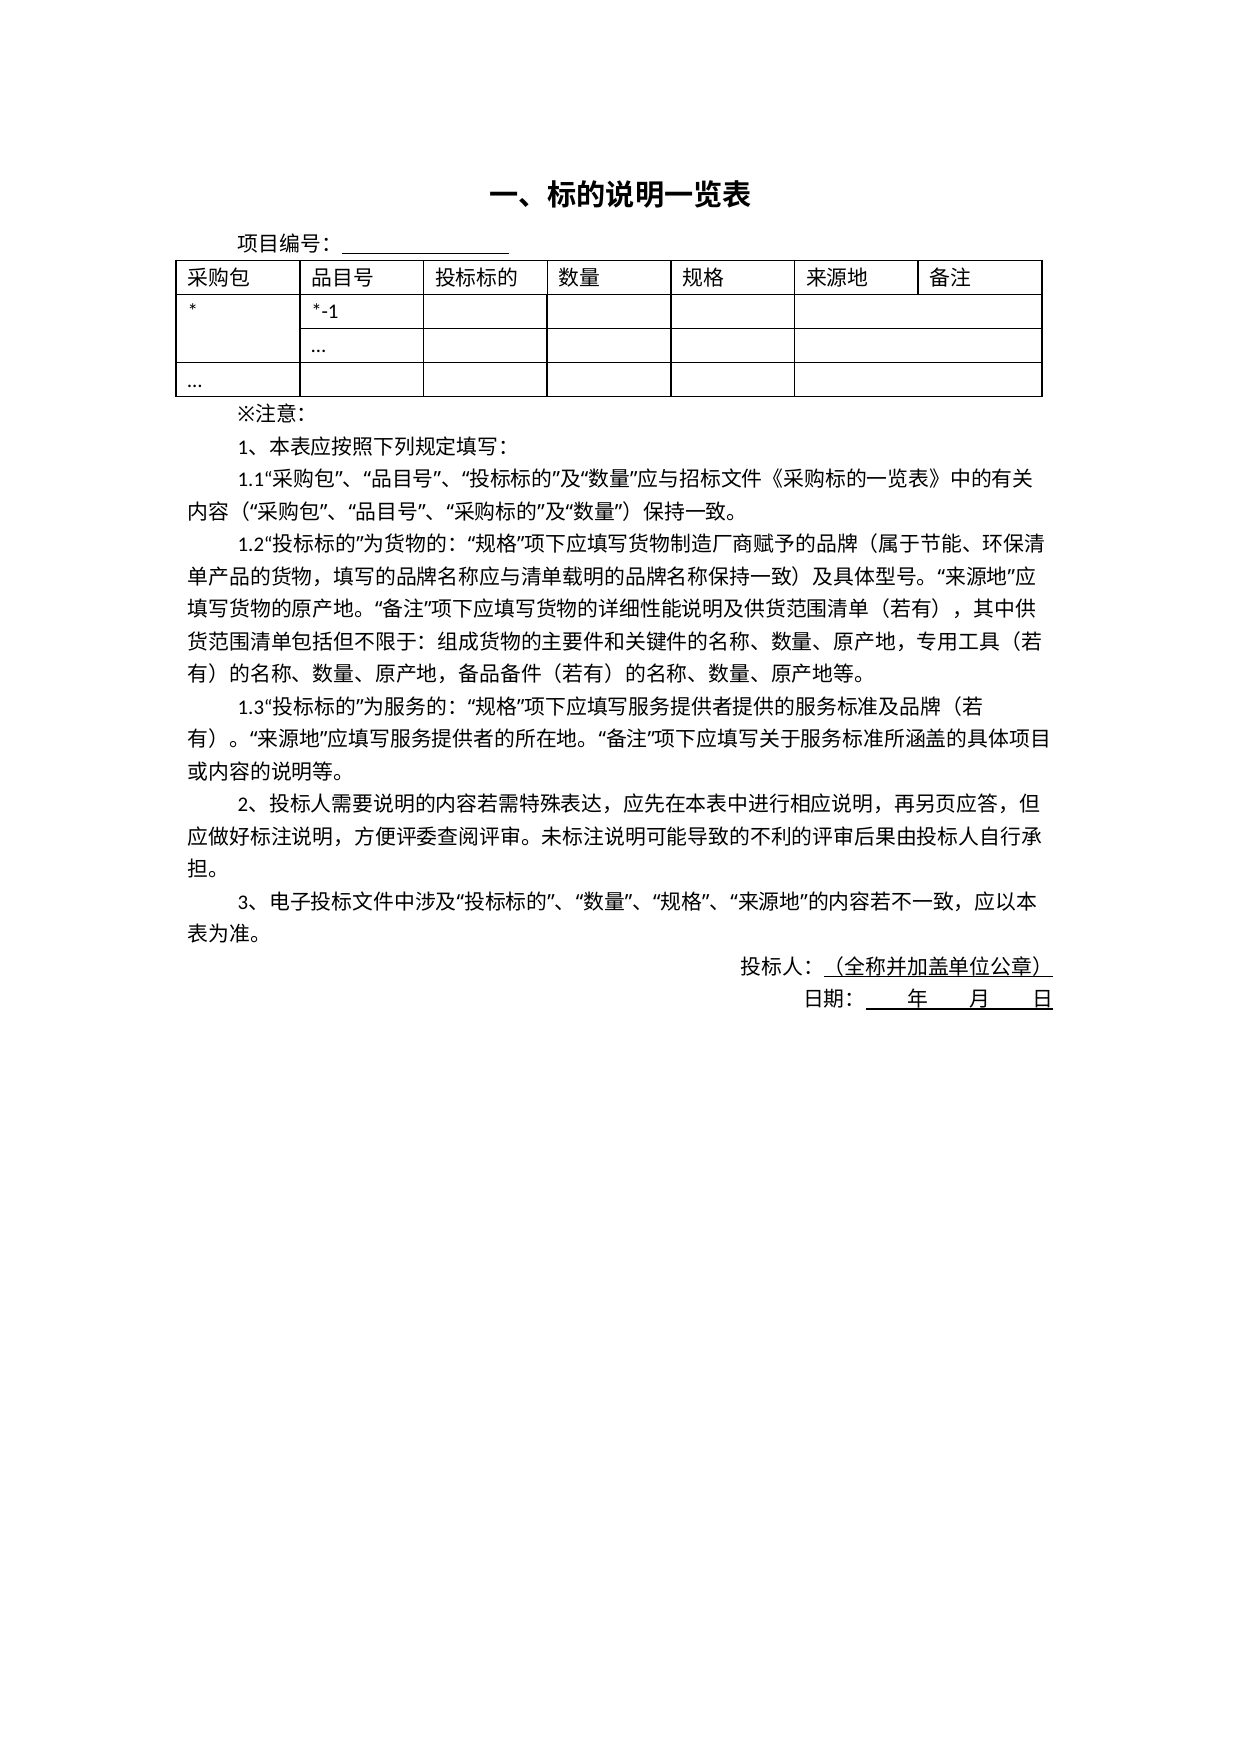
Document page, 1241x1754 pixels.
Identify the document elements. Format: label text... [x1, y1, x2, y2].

table_cell [672, 329, 794, 362]
table_cell [424, 363, 546, 396]
table_cell [795, 295, 1041, 328]
table_cell … [177, 363, 299, 396]
table_cell * [177, 295, 299, 362]
text 1.3“投标标的”为服务的：“规格”项下应填写服务提供者提供的服务标准及品牌（若有）。“来源地”应填写服务提供者的所在地。“备注”项下应填写关于服务标准所涵盖的具体项目或内容的说明等。 [187, 690, 1053, 787]
table_header 品目号 [301, 261, 423, 293]
table_cell [548, 363, 670, 396]
text ※注意： [187, 397, 1053, 430]
table_header 数量 [548, 261, 670, 293]
table_cell [548, 329, 670, 362]
table_cell [795, 363, 1041, 396]
text 一、标的说明一览表 [187, 162, 1053, 227]
table_cell [424, 329, 546, 362]
table_cell [672, 295, 794, 328]
table_cell *-1 [301, 295, 423, 328]
table_header 采购包 [177, 261, 299, 293]
text 2、投标人需要说明的内容若需特殊表达，应先在本表中进行相应说明，再另页应答，但应做好标注说明，方便评委查阅评审。未标注说明可能导致的不利的评审后果由投标人自行承担。 [187, 787, 1053, 885]
text 投标人：（全称并加盖单位公章） [187, 950, 1053, 982]
text 项目编号： [187, 227, 1053, 259]
text 1、本表应按照下列规定填写： [187, 430, 1053, 462]
table_cell [672, 363, 794, 396]
table_header 来源地 [795, 261, 917, 293]
table_cell [795, 329, 1041, 362]
table_cell [548, 295, 670, 328]
text 1.2“投标标的”为货物的：“规格”项下应填写货物制造厂商赋予的品牌（属于节能、环保清单产品的货物，填写的品牌名称应与清单载明的品牌名称保持一致）及具体型号。“来源地”应填写货物的原产地。“备注”项下应填写货物的详细性能说明及供货范围清单（若有），其中供货范围清单包括但不限于：组成货物的主要件和关键件的名称、数量、原产地，专用工具（若有）的名称、数量、原产地，备品备件（若有）的名称、数量、原产地等。 [187, 527, 1053, 690]
table_header 备注 [919, 261, 1041, 293]
text 3、电子投标文件中涉及“投标标的”、“数量”、“规格”、“来源地”的内容若不一致，应以本表为准。 [187, 885, 1053, 950]
table_header 规格 [672, 261, 794, 293]
table_cell [301, 363, 423, 396]
text 日期： 年 月 日 [187, 982, 1053, 1015]
table_header 投标标的 [424, 261, 547, 293]
table_cell [424, 295, 546, 328]
table_cell … [301, 329, 423, 362]
text 1.1“采购包”、“品目号”、“投标标的”及“数量”应与招标文件《采购标的一览表》中的有关内容（“采购包”、“品目号”、“采购标的”及“数量”）保持一致。 [187, 462, 1053, 527]
